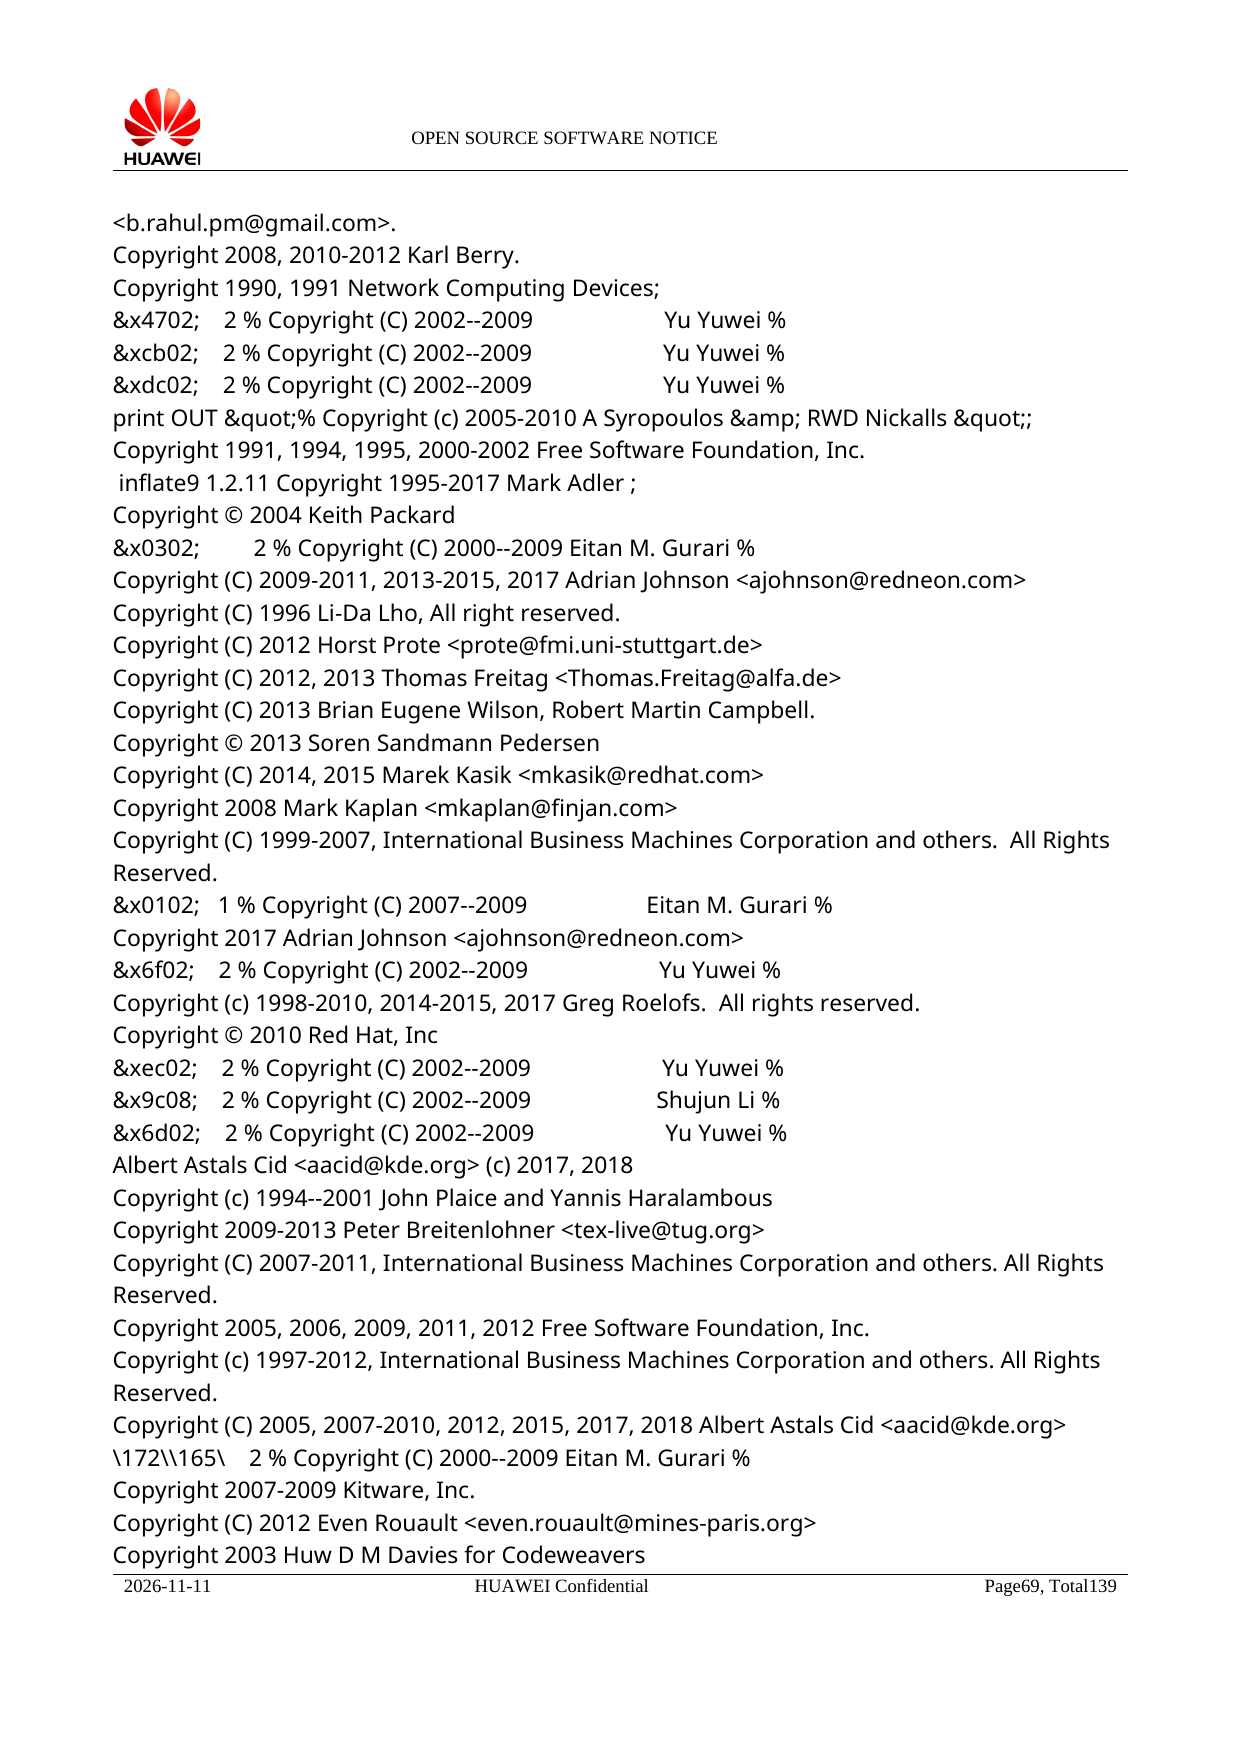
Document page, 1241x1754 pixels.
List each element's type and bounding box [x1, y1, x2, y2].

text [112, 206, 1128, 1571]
picture [124, 88, 201, 165]
